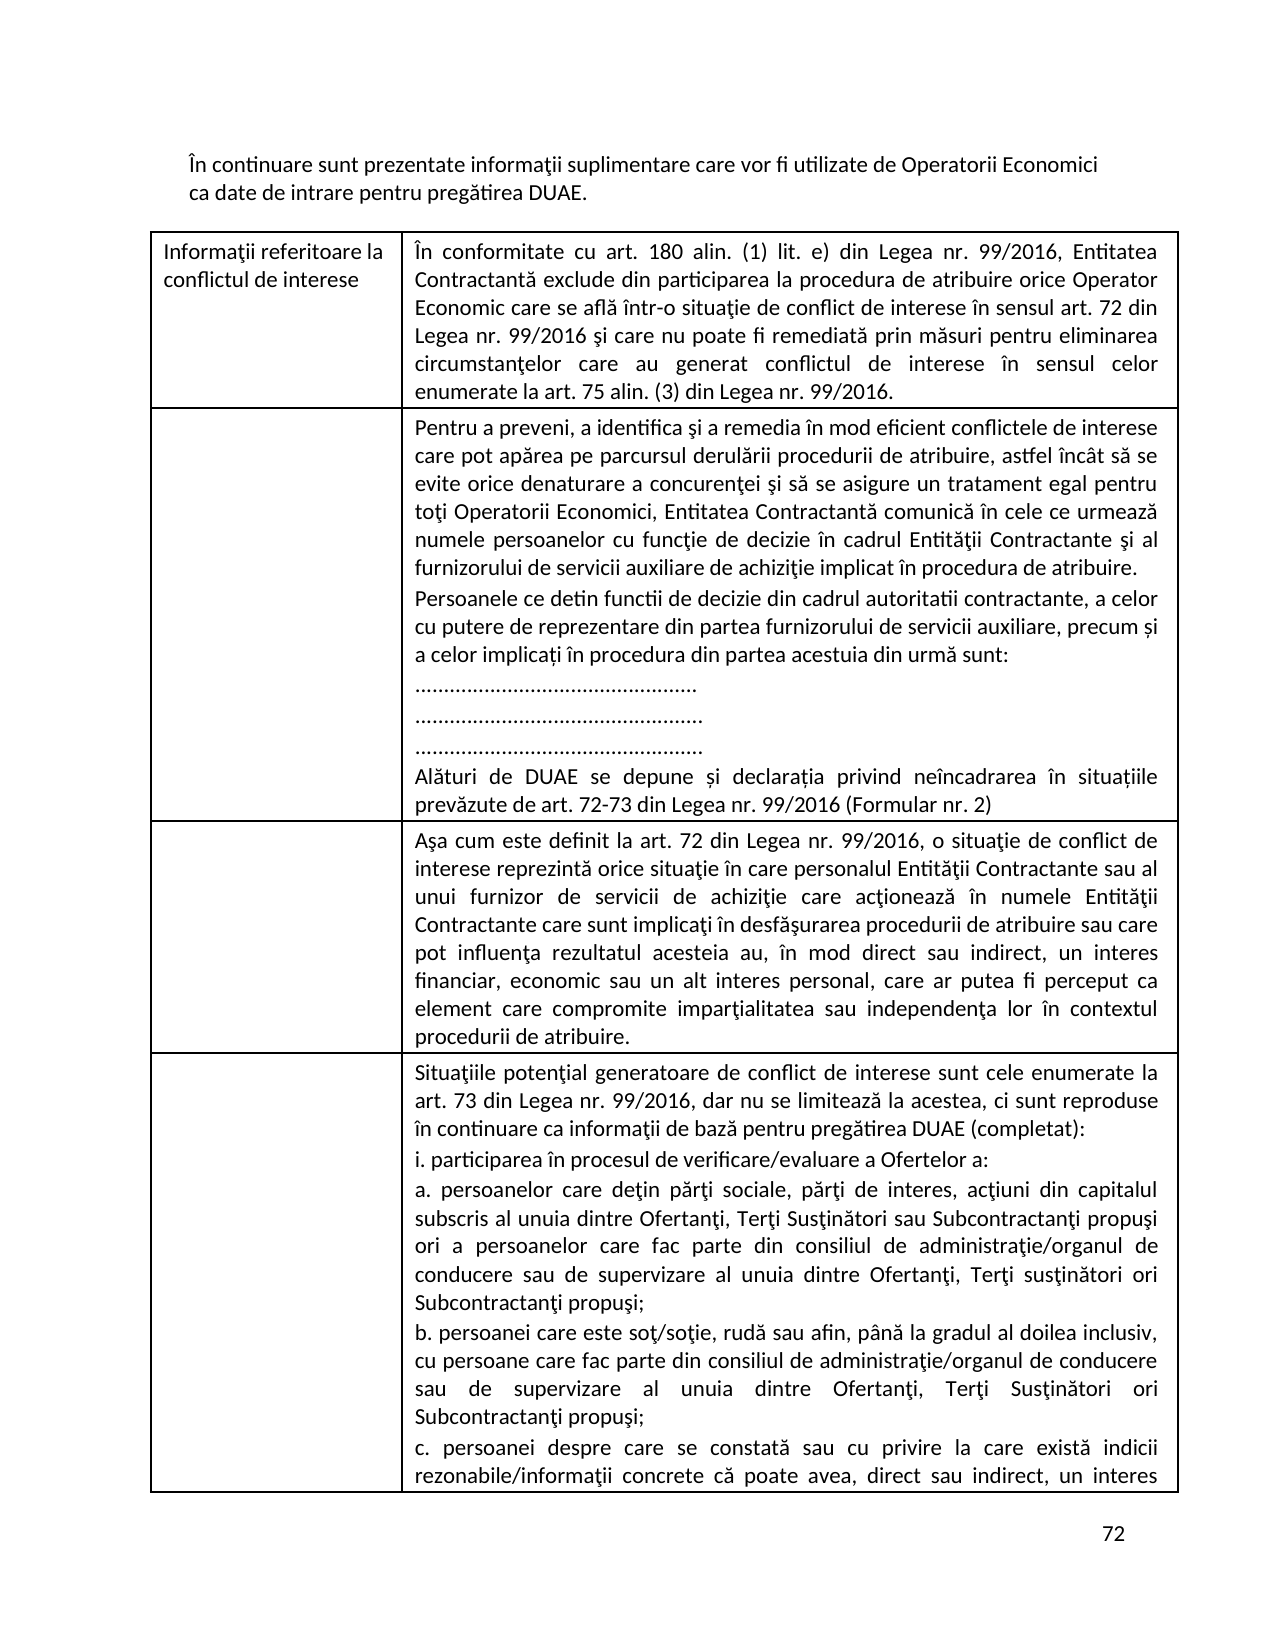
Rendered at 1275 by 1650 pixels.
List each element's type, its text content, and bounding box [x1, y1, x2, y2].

table_header Informaţii referitoare la conflictul de interese [152, 233, 401, 407]
table_header În conformitate cu art. 180 alin. (1) lit. e) din Legea nr. 99/2016, Entitatea Contractantă exclude din participarea la procedura de atribuire orice Operator Economic care se află într-o situaţie de conflict de interese în sensul art. 72 din Legea nr. 99/2016 şi care nu poate fi remediată prin măsuri pentru eliminarea circumstanţelor care au generat conflictul de interese în sensul celor enumerate la art. 75 alin. (3) din Legea nr. 99/2016. [403, 233, 1177, 407]
table_cell Aşa cum este definit la art. 72 din Legea nr. 99/2016, o situaţie de conflict de interese reprezintă orice situaţie în care personalul Entităţii Contractante sau al unui furnizor de servicii de achiziţie care acţionează în numele Entităţii Contractante care sunt implicaţi în desfăşurarea procedurii de atribuire sau care pot influenţa rezultatul acesteia au, în mod direct sau indirect, un interes financiar, economic sau un alt interes personal, care ar putea fi perceput ca element care compromite imparţialitatea sau independenţa lor în contextul procedurii de atribuire. [403, 822, 1177, 1052]
table_cell Pentru a preveni, a identifica şi a remedia în mod eficient conflictele de interese care pot apărea pe parcursul derulării procedurii de atribuire, astfel încât să se evite orice denaturare a concurenţei şi să se asigure un tratament egal pentru toţi Operatorii Economici, Entitatea Contractantă comunică în cele ce urmează numele persoanelor cu funcţie de decizie în cadrul Entităţii Contractante şi al furnizorului de servicii auxiliare de achiziţie implicat în procedura de atribuire. Persoanele ce detin functii de decizie din cadrul autoritatii contractante, a celor cu putere de reprezentare din partea furnizorului de servicii auxiliare, precum și a celor implicați în procedura din partea acestuia din urmă sunt: ................................................. .................................................. .................................................. Alături de DUAE se depune și declarația privind neîncadrarea în situațiile prevăzute de art. 72-73 din Legea nr. 99/2016 (Formular nr. 2) [403, 409, 1177, 820]
table_cell [152, 822, 401, 1052]
table_cell [152, 1054, 401, 1491]
table_cell [152, 409, 401, 820]
text În continuare sunt prezentate informaţii suplimentare care vor fi utilizate de Operatorii Economici ca date de intrare pentru pregătirea DUAE. [189, 150, 1125, 206]
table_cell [403, 1054, 1177, 1491]
